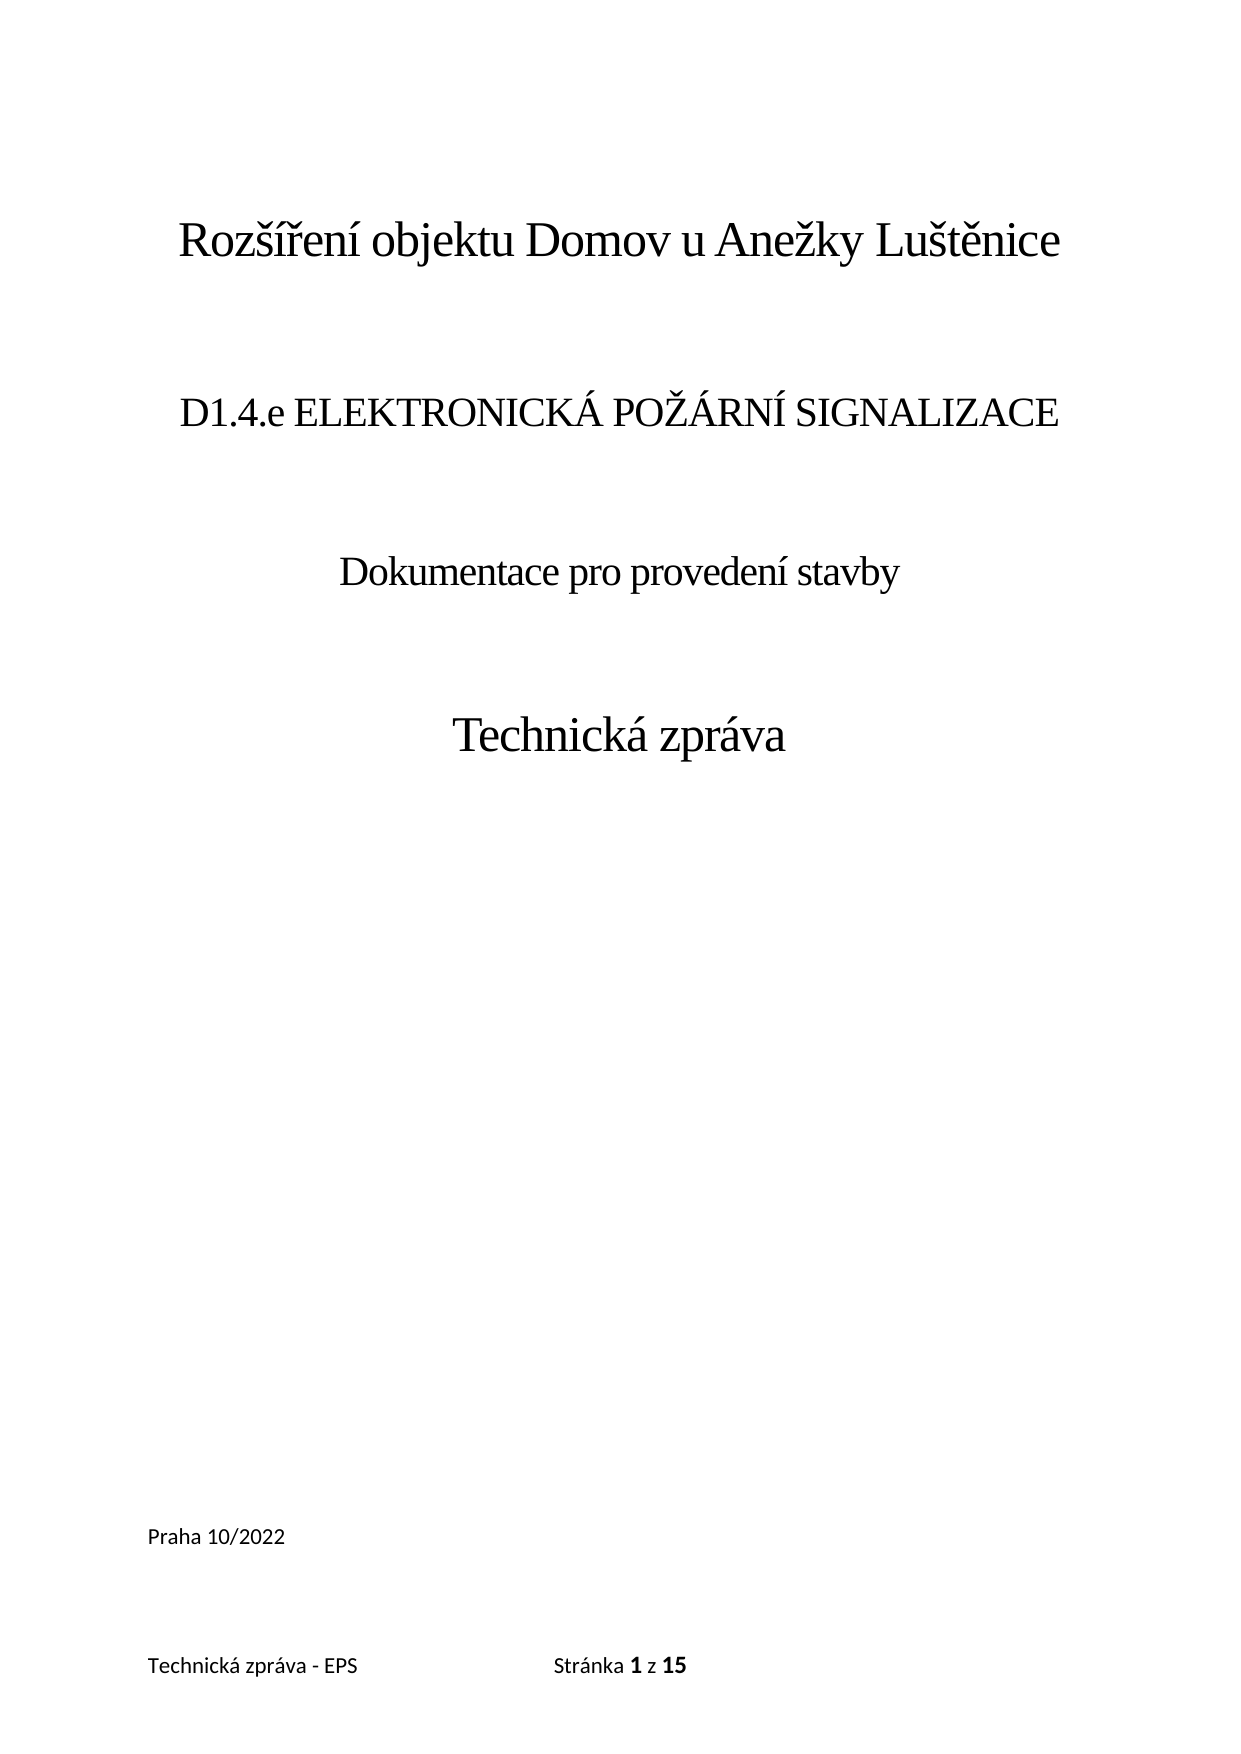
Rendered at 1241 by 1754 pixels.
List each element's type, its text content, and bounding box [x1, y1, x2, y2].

title Dokumentace pro provedení stavby [148, 546, 1093, 594]
text Praha 10/2022 [148, 1522, 1093, 1550]
title Technická zpráva [148, 704, 1093, 762]
title D1.4.e ELEKTRONICKÁ POŽÁRNÍ SIGNALIZACE [148, 388, 1093, 436]
title Rozšíření objektu Domov u Anežky Luštěnice [148, 210, 1093, 268]
